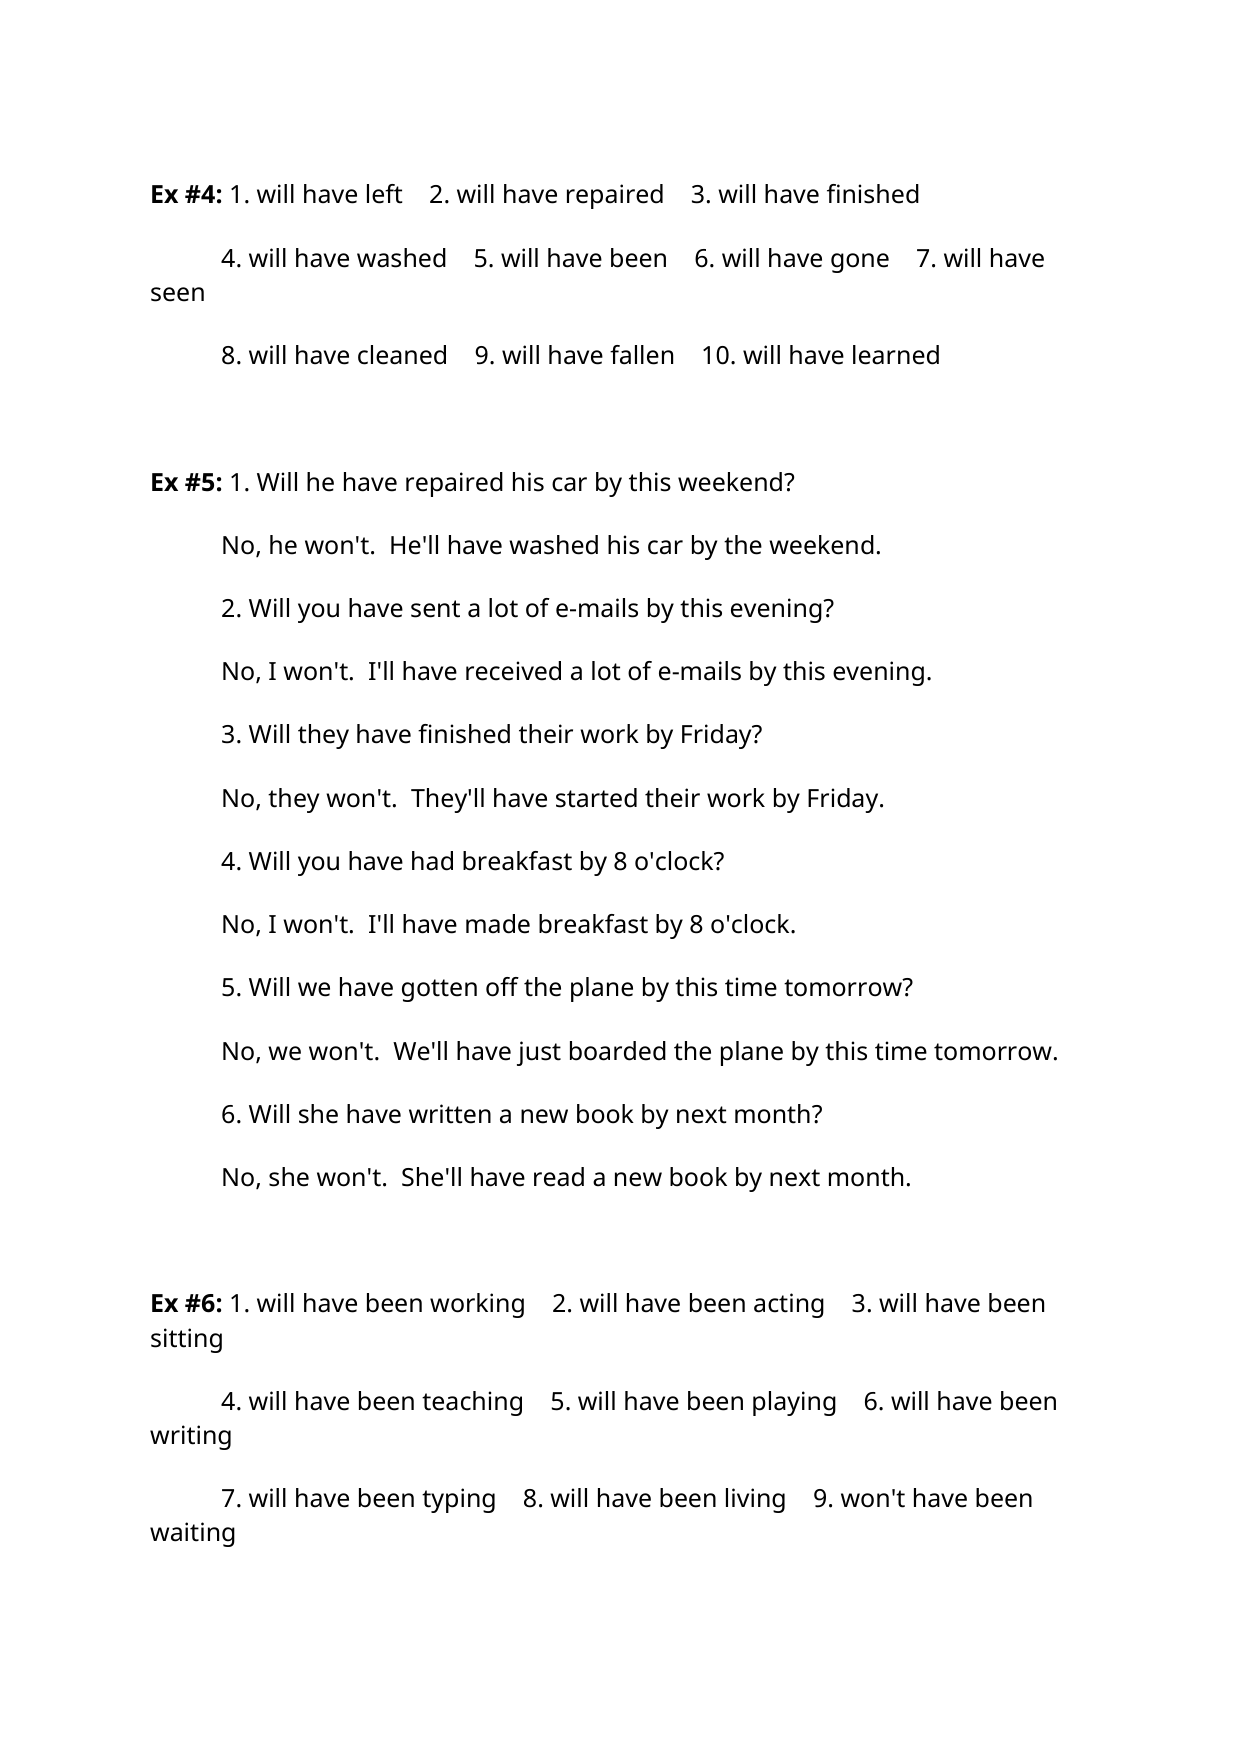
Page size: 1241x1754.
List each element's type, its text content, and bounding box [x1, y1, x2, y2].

text No, I won't. I'll have received a lot of e-mails by this evening. [150, 654, 1090, 688]
text 4. will have washed 5. will have been 6. will have gone 7. will have seen [150, 240, 1090, 308]
text 8. will have cleaned 9. will have fallen 10. will have learned [150, 338, 1090, 372]
text No, we won't. We'll have just boarded the plane by this time tomorrow. [150, 1033, 1090, 1067]
text Ex #5: 1. Will he have repaired his car by this weekend? [150, 464, 1090, 498]
text 6. Will she have written a new book by next month? [150, 1096, 1090, 1131]
text No, I won't. I'll have made breakfast by 8 o'clock. [150, 907, 1090, 941]
text 2. Will you have sent a lot of e-mails by this evening? [150, 591, 1090, 625]
text 5. Will we have gotten off the plane by this time tomorrow? [150, 970, 1090, 1004]
text No, he won't. He'll have washed his car by the weekend. [150, 527, 1090, 561]
text Ex #6: 1. will have been working 2. will have been acting 3. will have been sitting [150, 1286, 1090, 1354]
text Ex #4: 1. will have left 2. will have repaired 3. will have finished [150, 177, 1090, 211]
text 7. will have been typing 8. will have been living 9. won't have been waiting [150, 1481, 1090, 1549]
text 3. Will they have finished their work by Friday? [150, 717, 1090, 751]
text 4. Will you have had breakfast by 8 o'clock? [150, 843, 1090, 878]
text No, she won't. She'll have read a new book by next month. [150, 1160, 1090, 1194]
text No, they won't. They'll have started their work by Friday. [150, 780, 1090, 814]
text 4. will have been teaching 5. will have been playing 6. will have been writing [150, 1383, 1090, 1452]
